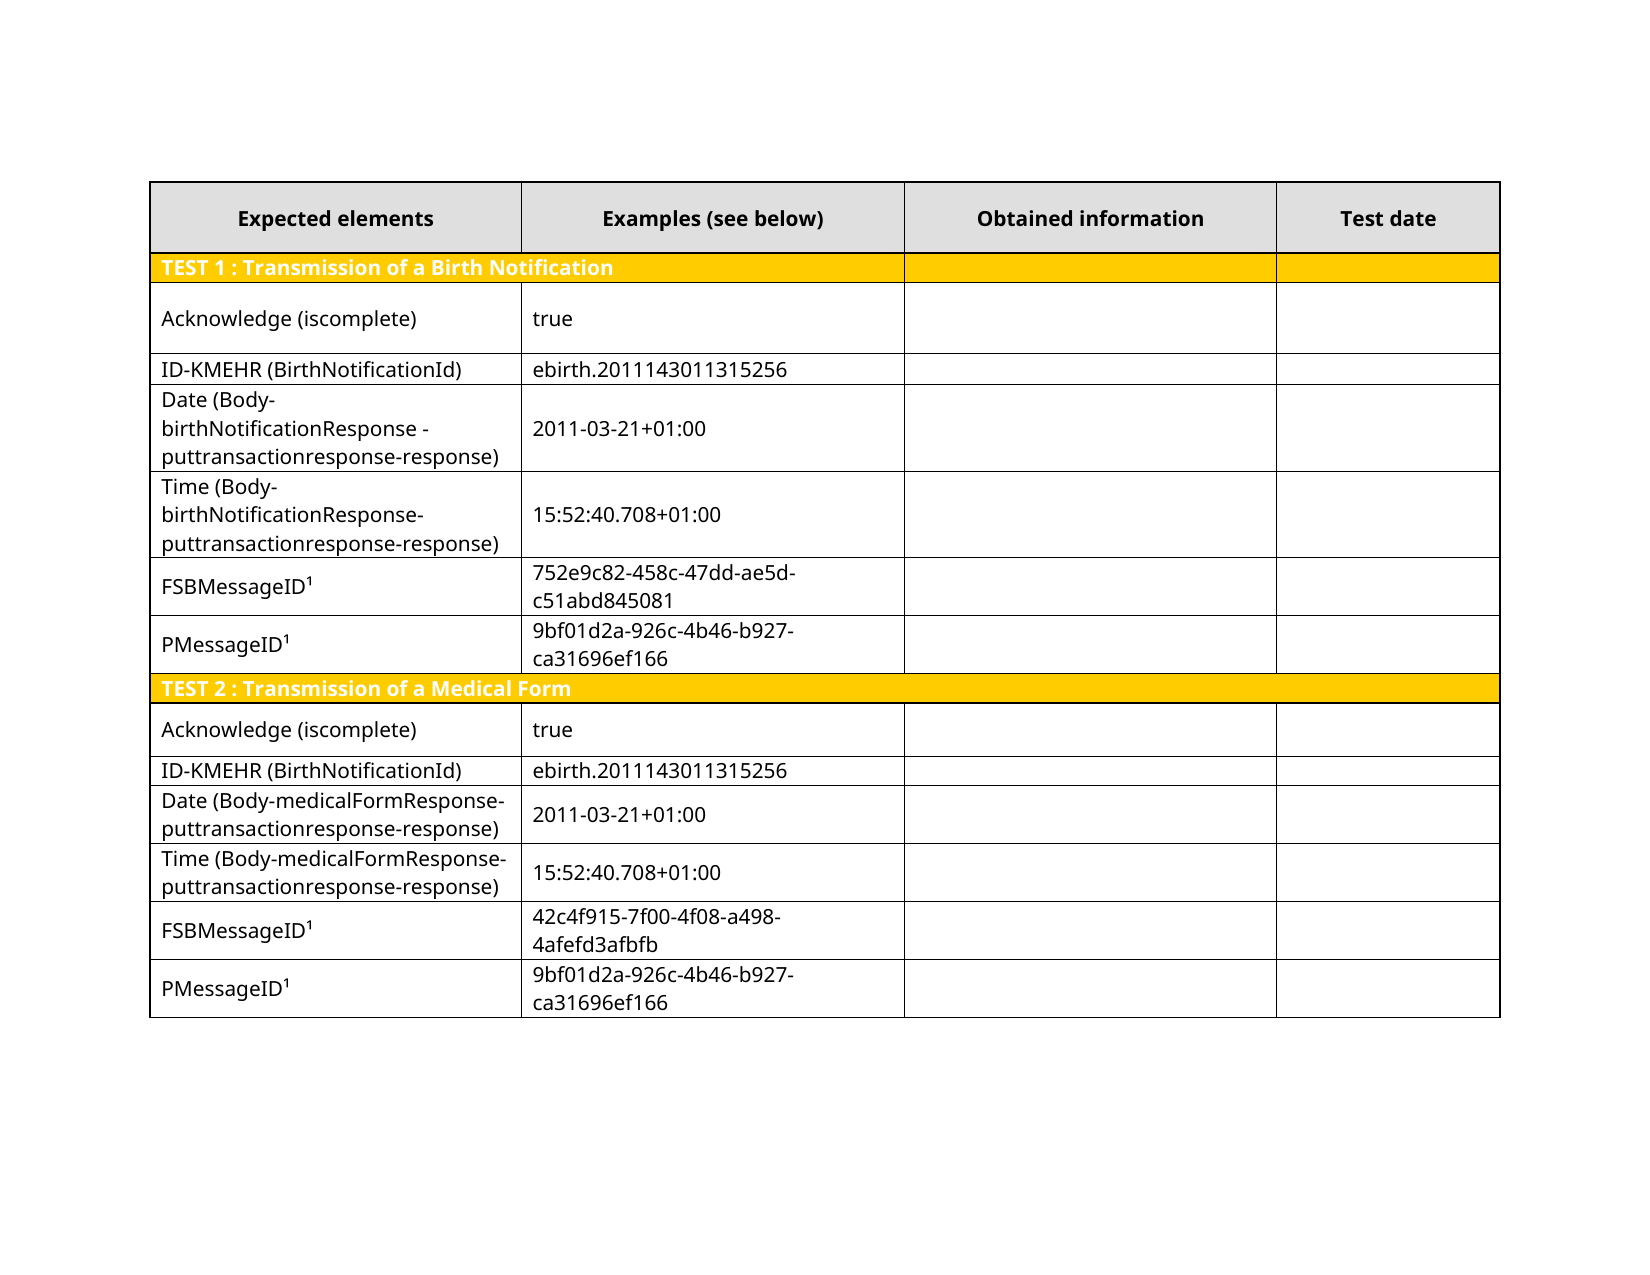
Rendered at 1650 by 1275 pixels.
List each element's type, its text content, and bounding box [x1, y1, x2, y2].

table_cell [1277, 786, 1499, 843]
table_cell [1277, 472, 1499, 557]
table_cell Date (Body-medicalFormResponse-puttransactionresponse-response) [151, 786, 521, 843]
table_cell [1277, 254, 1499, 282]
table_cell [905, 844, 1276, 901]
table_cell Date (Body-birthNotificationResponse -puttransactionresponse-response) [151, 385, 521, 471]
table_cell 9bf01d2a-926c-4b46-b927-ca31696ef166 [522, 960, 904, 1017]
table_cell PMessageID¹ [151, 960, 521, 1017]
table_cell 2011-03-21+01:00 [522, 786, 904, 843]
table_cell TEST 1 : Transmission of a Birth Notification [151, 254, 904, 282]
table_cell [905, 616, 1276, 673]
table_cell [1277, 757, 1499, 785]
table_cell [905, 385, 1276, 471]
table_cell [905, 757, 1276, 785]
table_cell [905, 558, 1276, 615]
table_cell Time (Body-medicalFormResponse-puttransactionresponse-response) [151, 844, 521, 901]
table_cell ebirth.2011143011315256 [522, 757, 904, 785]
table_cell 15:52:40.708+01:00 [522, 844, 904, 901]
table_cell Acknowledge (iscomplete) [151, 283, 521, 353]
table_cell [1277, 960, 1499, 1017]
table_cell TEST 2 : Transmission of a Medical Form [151, 674, 1499, 702]
table_cell ID-KMEHR (BirthNotificationId) [151, 757, 521, 785]
table_cell 42c4f915-7f00-4f08-a498-4afefd3afbfb [522, 902, 904, 959]
table_header Test date [1277, 183, 1499, 252]
table_cell 752e9c82-458c-47dd-ae5d-c51abd845081 [522, 558, 904, 615]
table_cell [1277, 902, 1499, 959]
table_cell ebirth.2011143011315256 [522, 354, 904, 384]
table_cell PMessageID¹ [151, 616, 521, 673]
table_cell [905, 472, 1276, 557]
table_cell true [522, 283, 904, 353]
table_header Expected elements [151, 183, 521, 252]
table_cell Acknowledge (iscomplete) [151, 704, 521, 756]
table_cell [905, 786, 1276, 843]
table_cell true [522, 704, 904, 756]
table_cell [1277, 558, 1499, 615]
table_cell [905, 704, 1276, 756]
table_cell [1277, 354, 1499, 384]
table_header Examples (see below) [522, 183, 904, 252]
table_cell [905, 354, 1276, 384]
table_cell 2011-03-21+01:00 [522, 385, 904, 471]
table_cell [905, 283, 1276, 353]
table_cell [1277, 385, 1499, 471]
table_cell FSBMessageID¹ [151, 558, 521, 615]
table_cell [1277, 283, 1499, 353]
table_header Obtained information [905, 183, 1276, 252]
table_cell FSBMessageID¹ [151, 902, 521, 959]
table_cell [905, 902, 1276, 959]
table_cell [905, 254, 1276, 282]
table_cell [1277, 616, 1499, 673]
table_cell ID-KMEHR (BirthNotificationId) [151, 354, 521, 384]
table_cell [1277, 844, 1499, 901]
table_cell 15:52:40.708+01:00 [522, 472, 904, 557]
table_cell [1277, 704, 1499, 756]
table_cell 9bf01d2a-926c-4b46-b927-ca31696ef166 [522, 616, 904, 673]
table_cell Time (Body-birthNotificationResponse-puttransactionresponse-response) [151, 472, 521, 557]
table_cell [905, 960, 1276, 1017]
